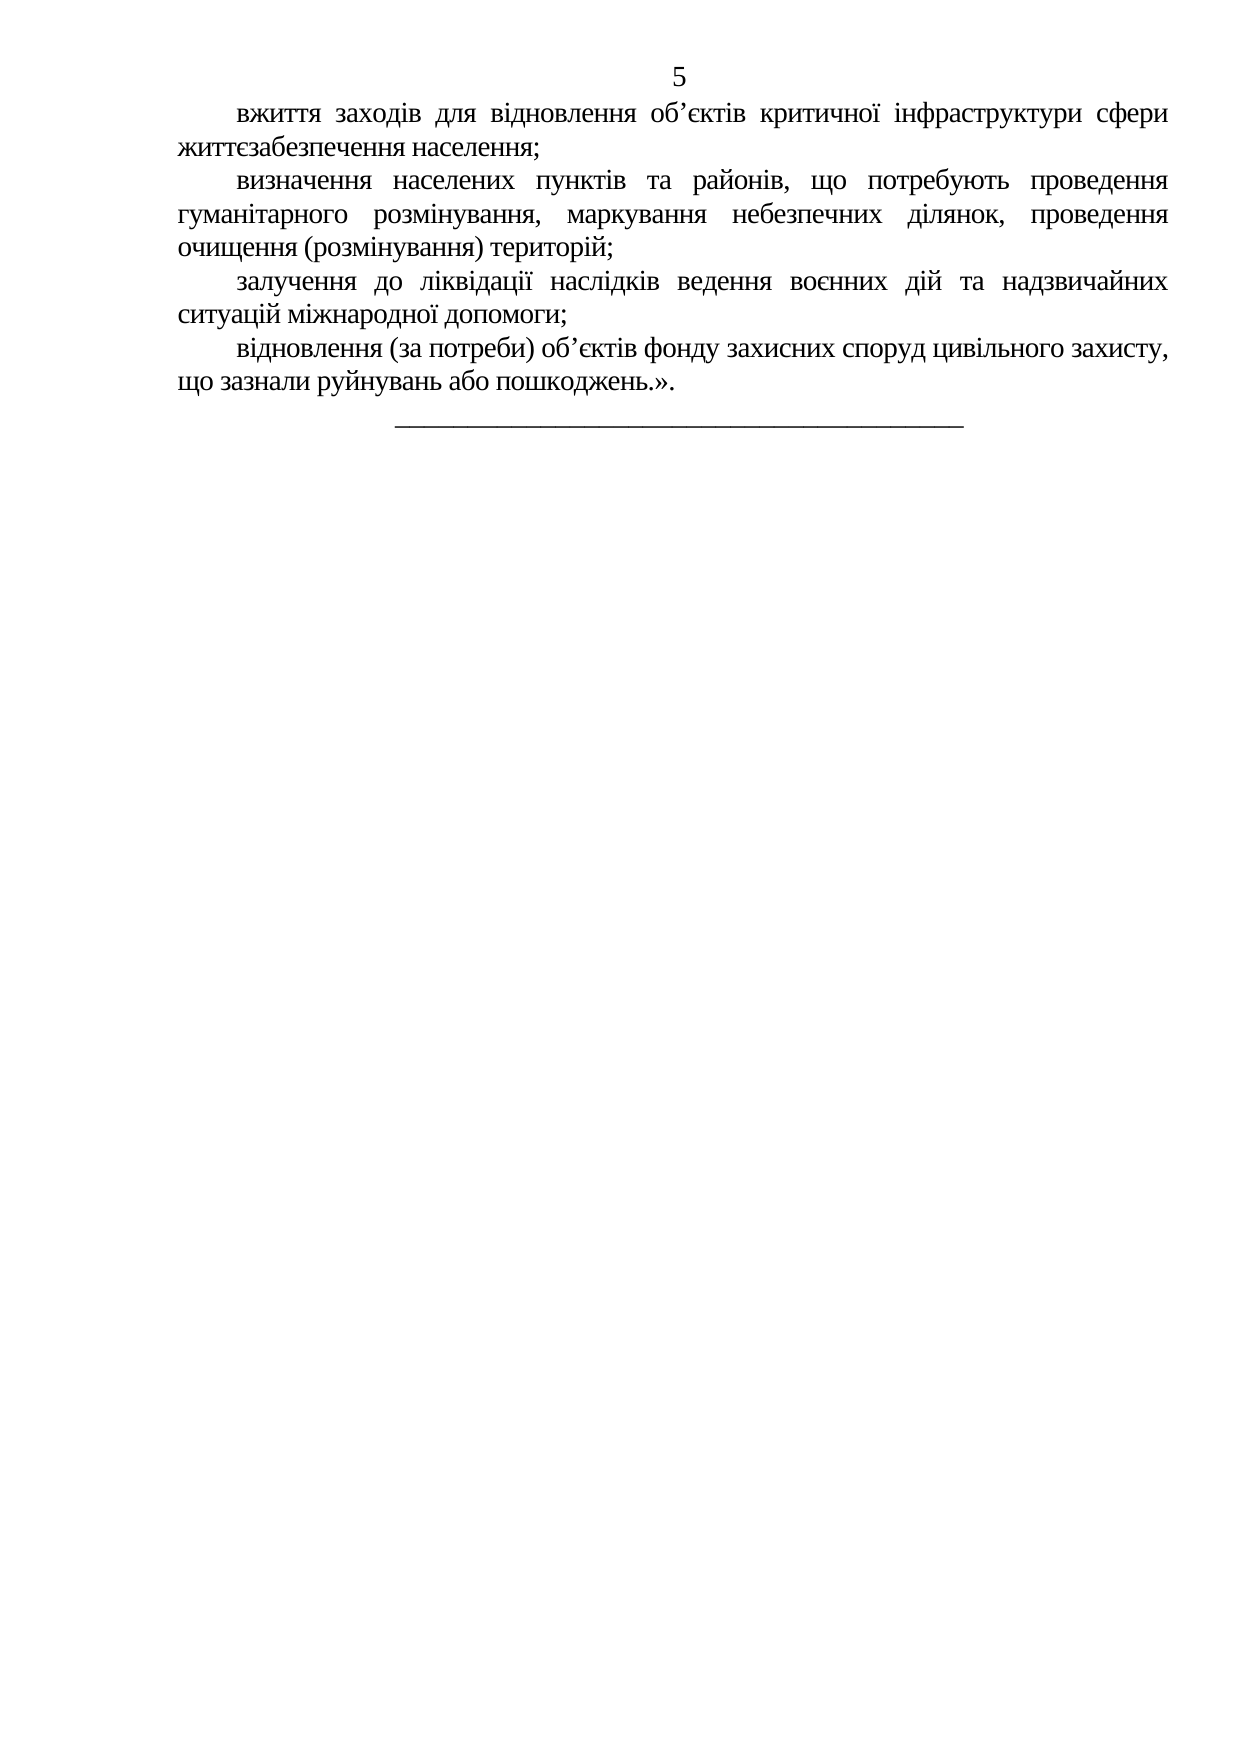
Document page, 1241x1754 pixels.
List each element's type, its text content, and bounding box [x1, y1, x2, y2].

text визначення населених пунктів та районів, що потребують проведення гуманітарного розмінування, маркування небезпечних ділянок, проведення очищення (розмінування) територій; [177, 162, 1169, 263]
text _______________________________________ [177, 397, 1181, 431]
text вжиття заходів для відновлення об’єктів критичної інфраструктури сфери життєзабезпечення населення; [177, 95, 1169, 162]
text залучення до ліквідації наслідків ведення воєнних дій та надзвичайних ситуацій міжнародної допомоги; [177, 263, 1169, 330]
text відновлення (за потреби) об’єктів фонду захисних споруд цивільного захисту, що зазнали руйнувань або пошкоджень.». [177, 330, 1169, 397]
